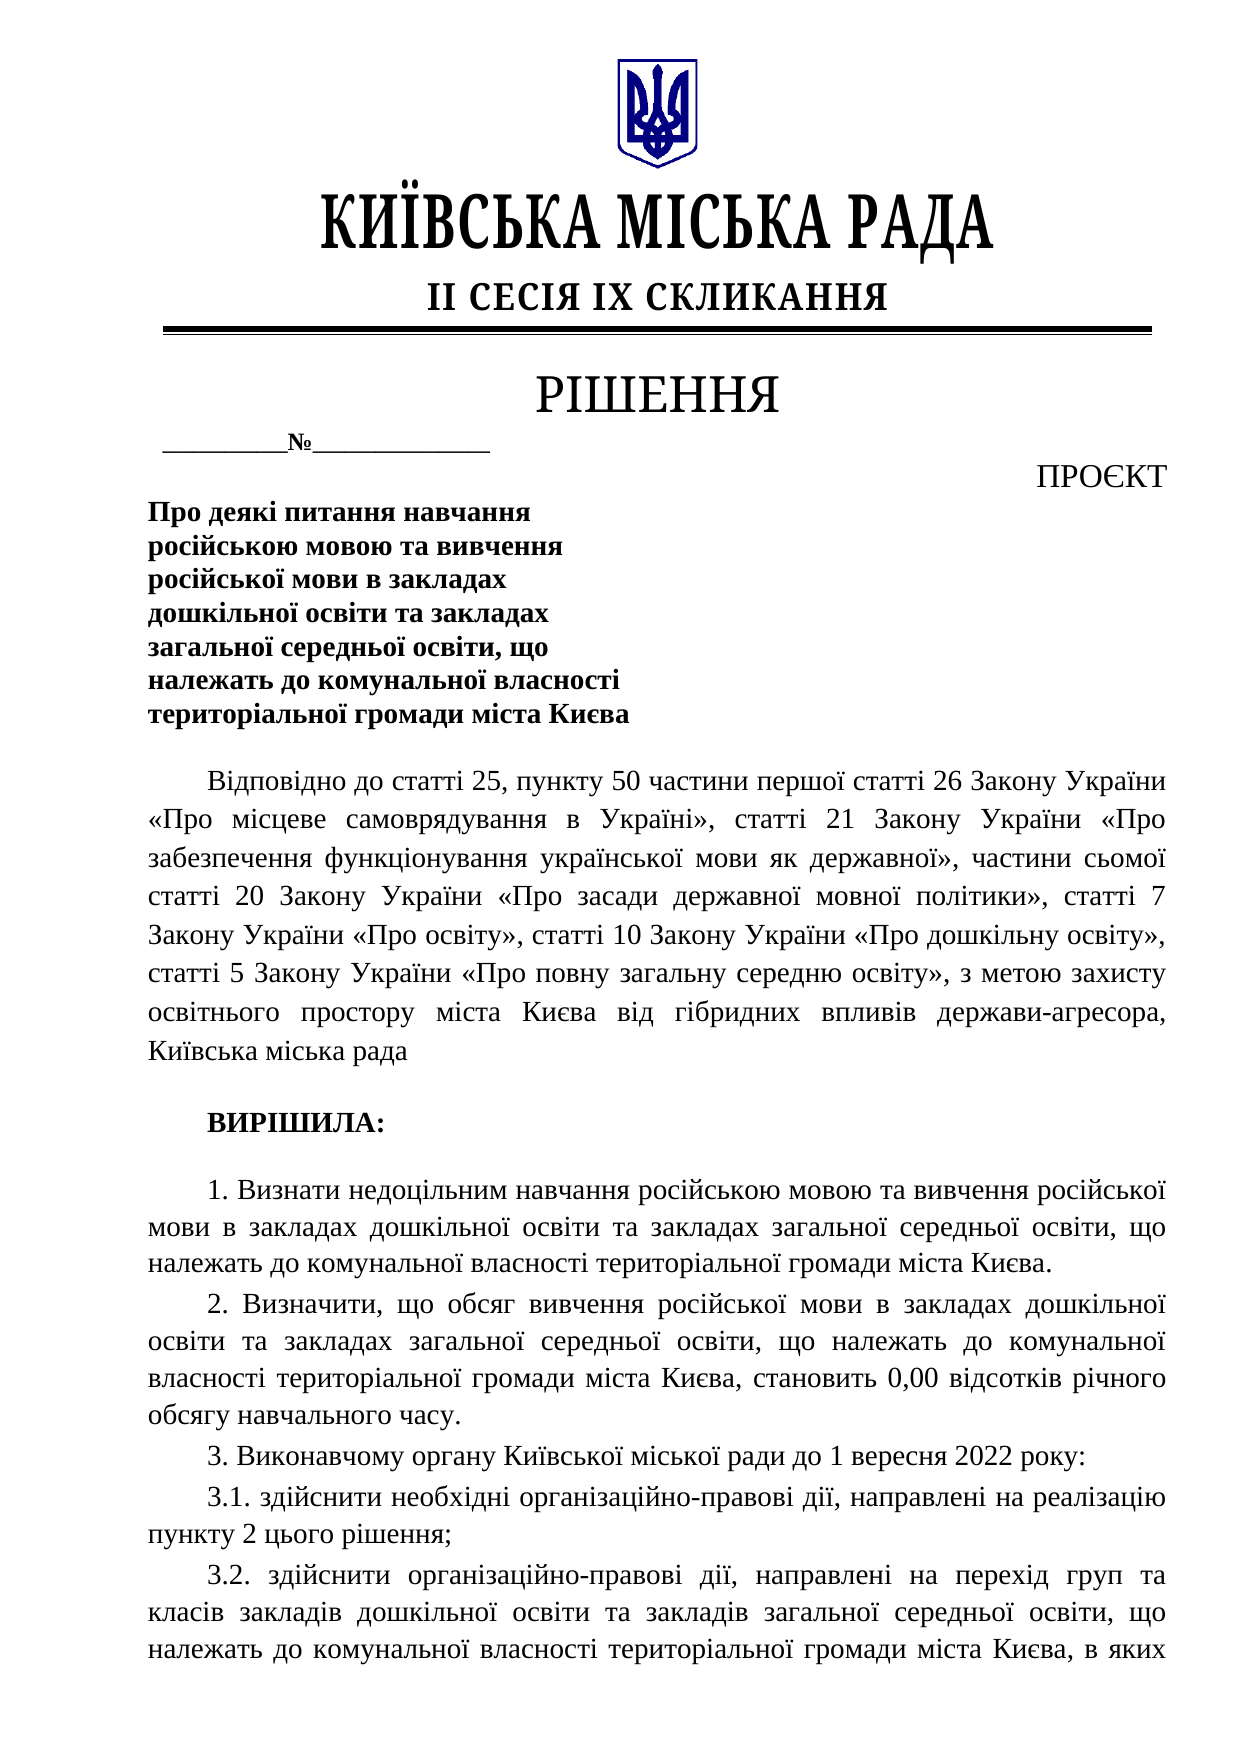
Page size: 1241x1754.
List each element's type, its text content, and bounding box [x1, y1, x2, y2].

text 1. Визнати недоцільним навчання російською мовою та вивчення російської мови в закладах дошкільної освіти та закладах загальної середньої освіти, що належать до комунальної власності територіальної громади міста Києва. [148, 1172, 1167, 1279]
text ВИРІШИЛА: [148, 1105, 1167, 1138]
text 2. Визначити, що обсяг вивчення російської мови в закладах дошкільної освіти та закладах загальної середньої освіти, що належать до комунальної власності територіальної громади міста Києва, становить 0,00 відсотків річного обсягу навчального часу. [148, 1287, 1167, 1431]
text КИЇВСЬКА МIСЬКА РАДА [148, 168, 1167, 271]
table_header Про деякі питання навчання російською мовою та вивчення російської мови в закладах дошкільної освіти та закладах загальної середньої освіти, що належать до комунальної власності територіальної громади міста Києва [148, 495, 664, 729]
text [148, 1557, 1167, 1664]
text 3.1. здійснити необхідні організаційно-правові дії, направлені на реалізацію пункту 2 цього рішення; [148, 1479, 1167, 1550]
text 3. Виконавчому органу Київської міської ради до 1 вересня 2022 року: [148, 1438, 1167, 1472]
text РІШЕННЯ [148, 359, 1167, 427]
text ПРОЄКТ [148, 456, 1167, 494]
list II СЕСIЯ IX СКЛИКАННЯ [162, 271, 1152, 335]
text ____________№_________________ [148, 427, 1167, 456]
text Відповідно до статті 25, пункту 50 частини першої статті 26 Закону України «Про місцеве самоврядування в Україні», статті 21 Закону України «Про забезпечення функціонування української мови як державної», частини сьомої статті 20 Закону України «Про засади державної мовної політики», статті 7 Закону України «Про освіту», статті 10 Закону України «Про дошкільну освіту», статті 5 Закону України «Про повну загальну середню освіту», з метою захисту освітнього простору міста Києва від гібридних впливів держави-агресора, Київська міська рада [148, 763, 1167, 1066]
picture [617, 59, 698, 169]
